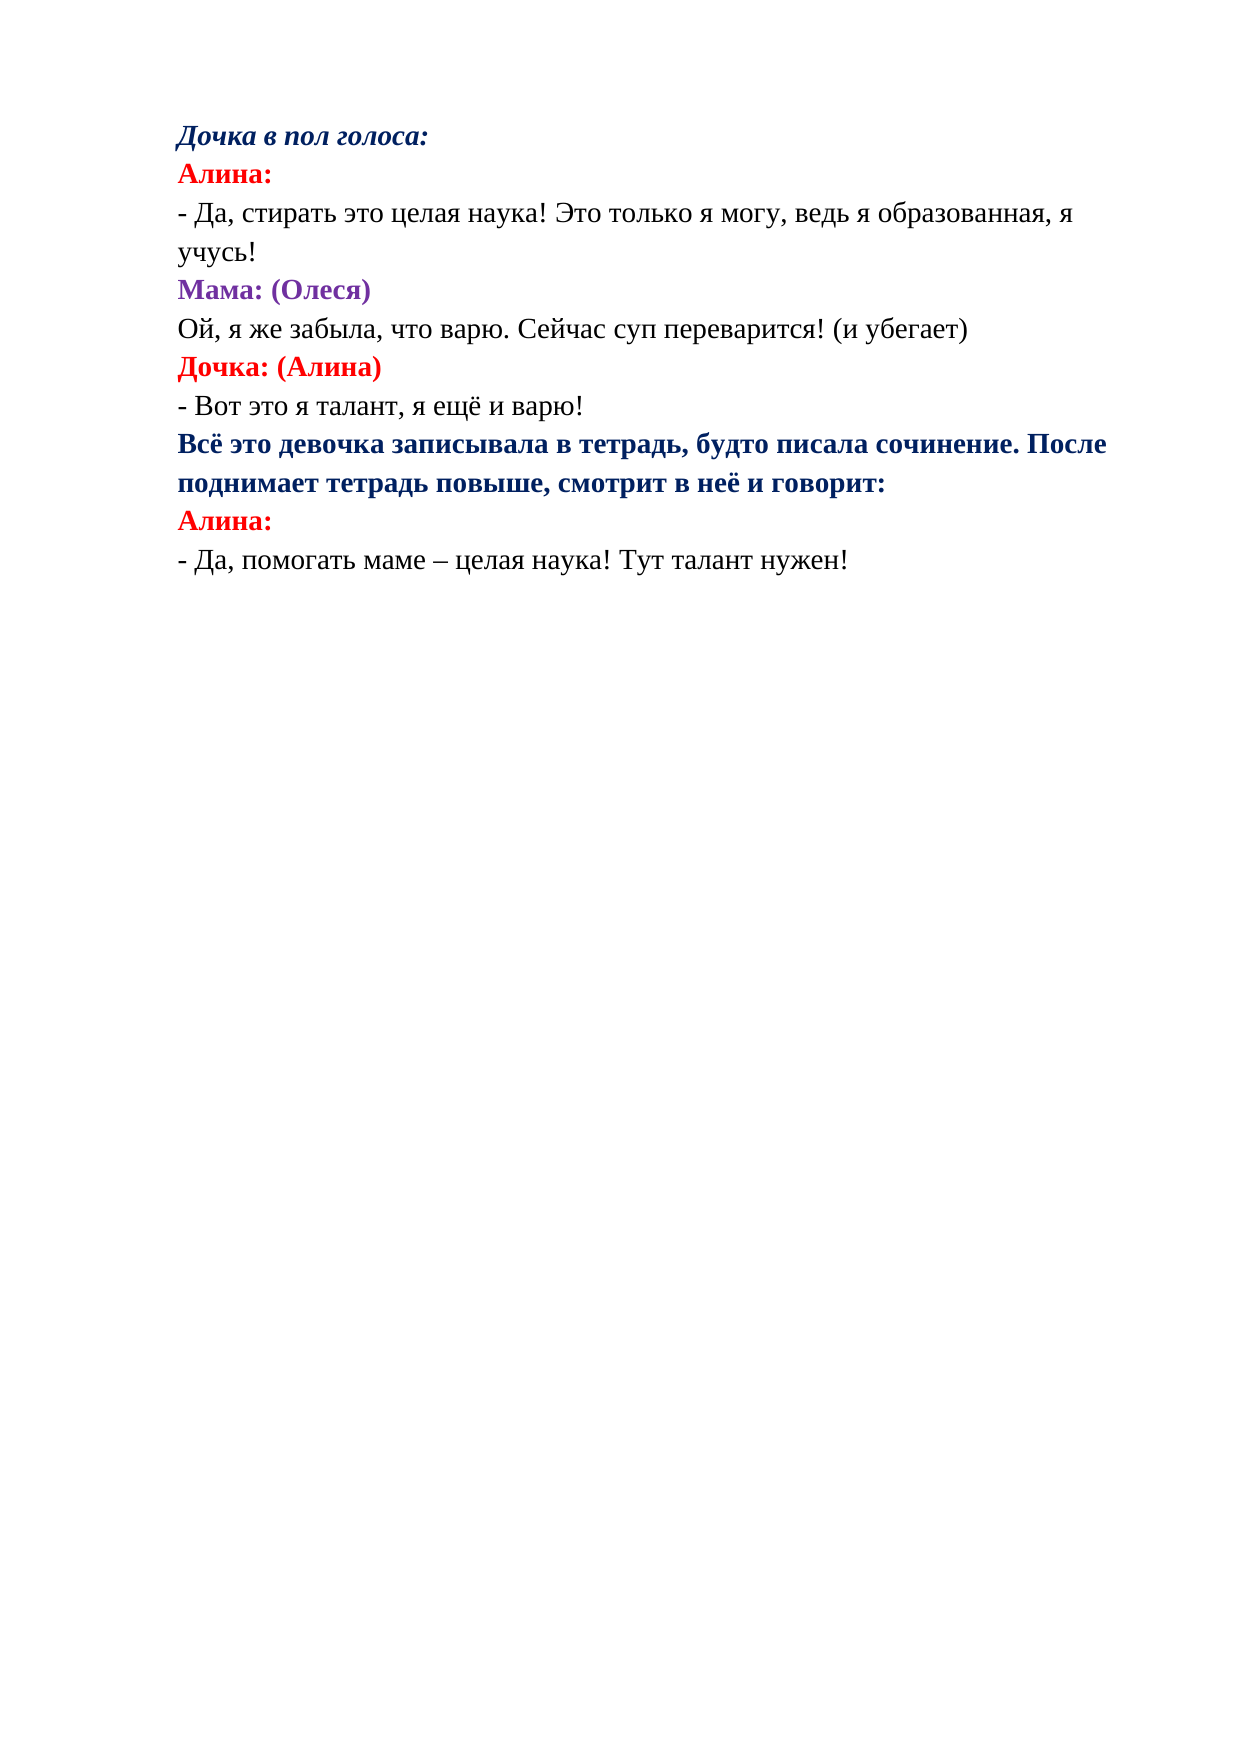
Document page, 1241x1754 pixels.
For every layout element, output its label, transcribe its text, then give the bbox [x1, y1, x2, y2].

text - Да, стирать это целая наука! Это только я могу, ведь я образованная, я учусь! Мама: (Олеся) Ой, я же забыла, что варю. Сейчас суп переварится! (и убегает) Дочка: (Алина) - Вот это я талант, я ещё и варю! Всё это девочка записывала в тетрадь, будто писала сочинение. После поднимает тетрадь повыше, смотрит в неё и говорит: [177, 195, 1152, 498]
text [177, 118, 1152, 190]
text Алина: - Да, помогать маме – целая наука! Тут талант нужен! [177, 503, 1152, 576]
